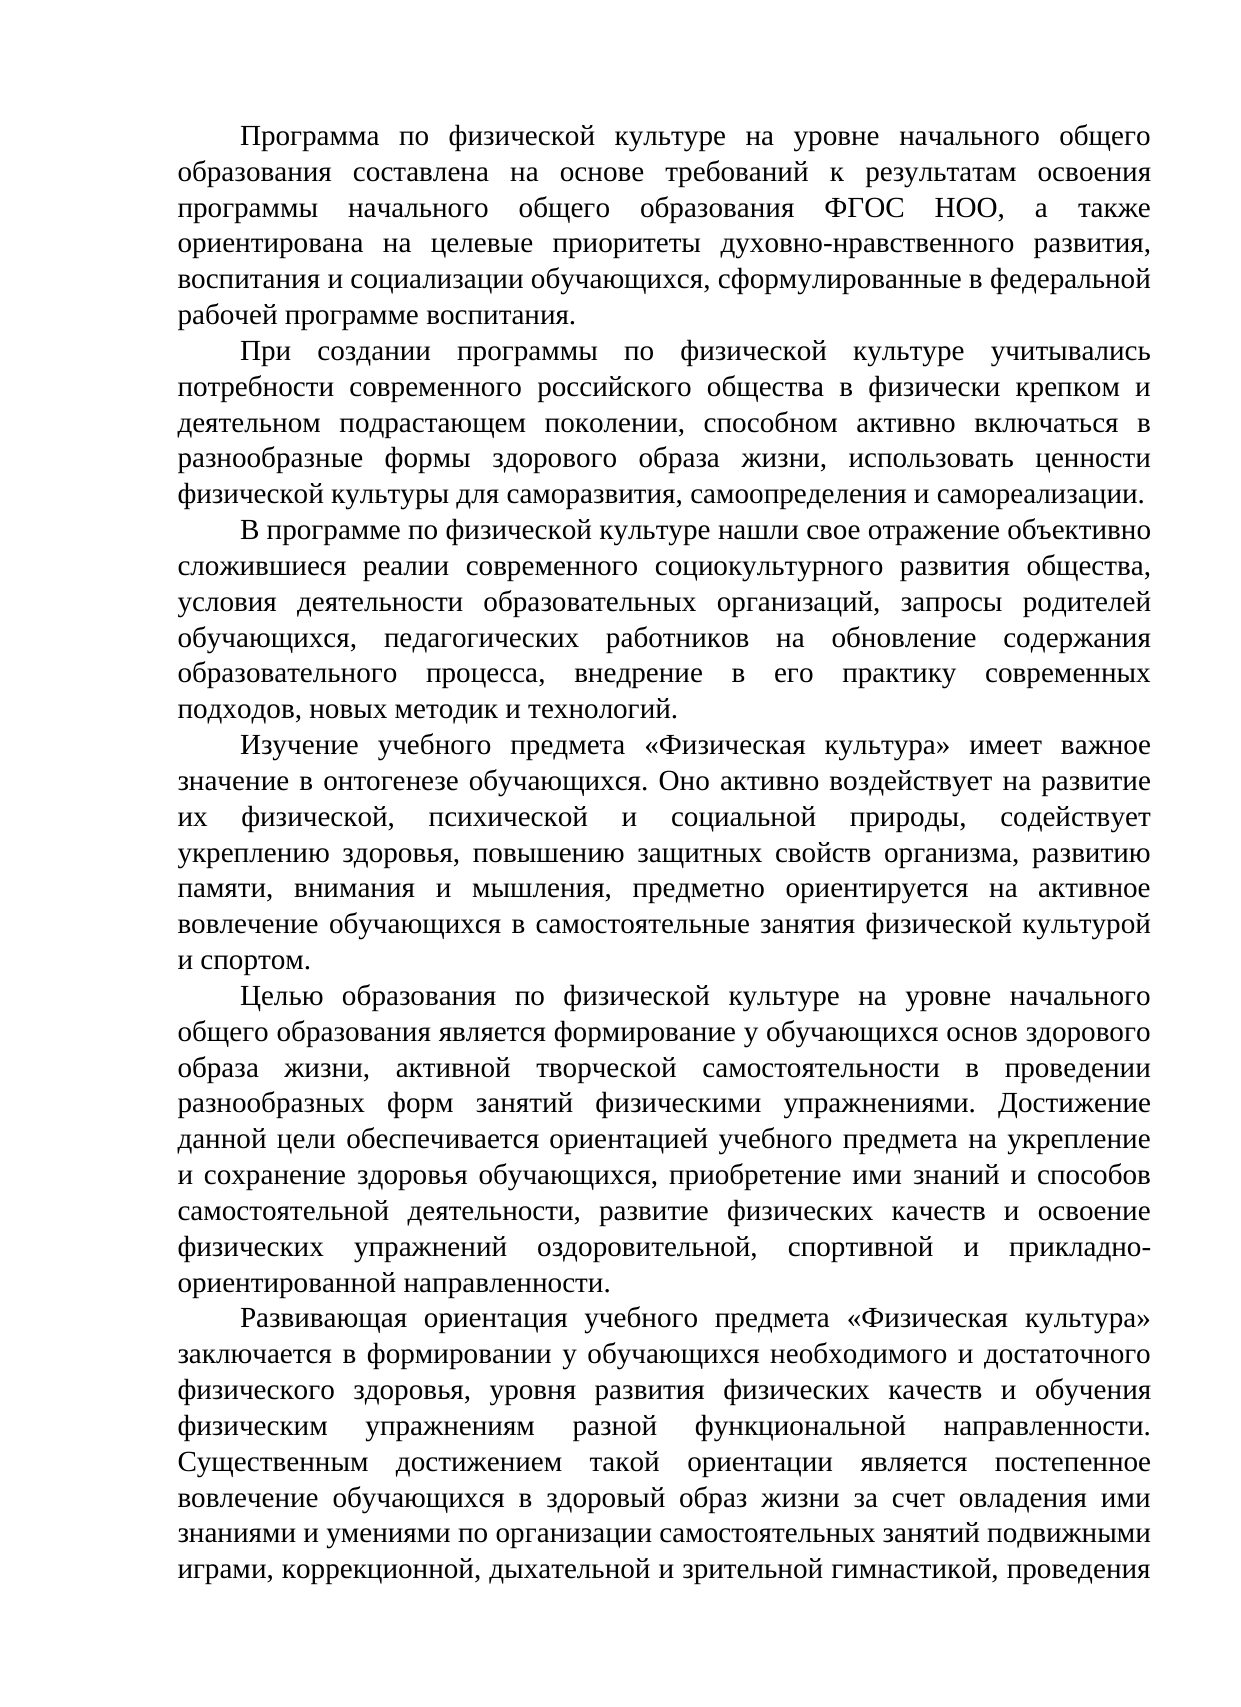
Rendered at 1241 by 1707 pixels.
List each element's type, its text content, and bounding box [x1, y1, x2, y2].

text В программе по физической культуре нашли свое отражение объективно сложившиеся реалии современного социокультурного развития общества, условия деятельности образовательных организаций, запросы родителей обучающихся, педагогических работников на обновление содержания образовательного процесса, внедрение в его практику современных подходов, новых методик и технологий. [177, 512, 1152, 725]
text Программа по физической культуре на уровне начального общего образования составлена на основе требований к результатам освоения программы начального общего образования ФГОС НОО, а также ориентирована на целевые приоритеты духовно-нравственного развития, воспитания и социализации обучающихся, сформулированные в федеральной рабочей программе воспитания. [177, 118, 1152, 331]
text Изучение учебного предмета «Физическая культура» имеет важное значение в онтогенезе обучающихся. Оно активно воздействует на развитие их физической, психической и социальной природы, содействует укреплению здоровья, повышению защитных свойств организма, развитию памяти, внимания и мышления, предметно ориентируется на активное вовлечение обучающихся в самостоятельные занятия физической культурой и спортом. [177, 727, 1152, 976]
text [177, 1301, 1152, 1585]
text При создании программы по физической культуре учитывались потребности современного российского общества в физически крепком и деятельном подрастающем поколении, способном активно включаться в разнообразные формы здорового образа жизни, использовать ценности физической культуры для саморазвития, самоопределения и самореализации. [177, 333, 1152, 510]
text Целью образования по физической культуре на уровне начального общего образования является формирование у обучающихся основ здорового образа жизни, активной творческой самостоятельности в проведении разнообразных форм занятий физическими упражнениями. Достижение данной цели обеспечивается ориентацией учебного предмета на укрепление и сохранение здоровья обучающихся, приобретение ими знаний и способов самостоятельной деятельности, развитие физических качеств и освоение физических упражнений оздоровительной, спортивной и прикладно-ориентированной направленности. [177, 978, 1152, 1298]
